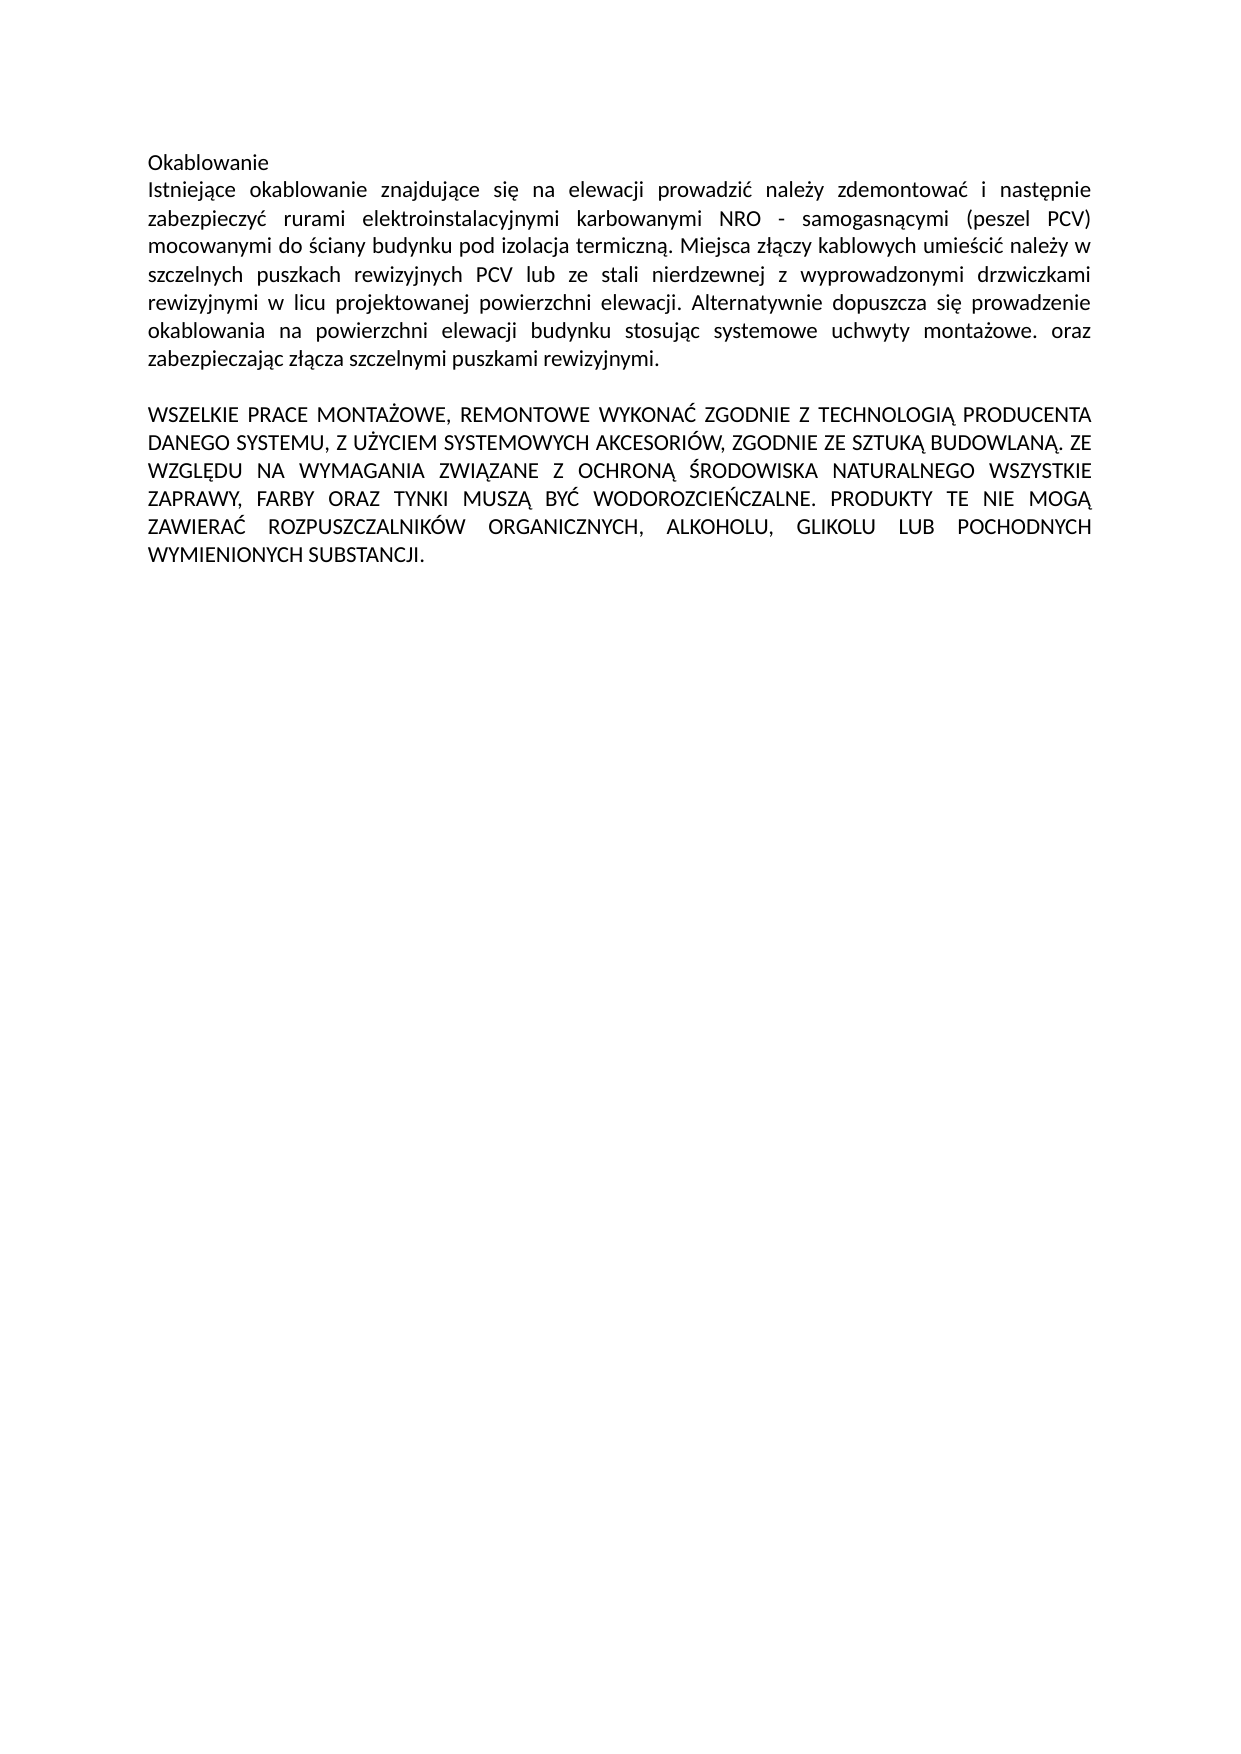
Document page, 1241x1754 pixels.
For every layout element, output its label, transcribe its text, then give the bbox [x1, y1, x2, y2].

text WSZELKIE PRACE MONTAŻOWE, REMONTOWE WYKONAĆ ZGODNIE Z TECHNOLOGIĄ PRODUCENTA DANEGO SYSTEMU, Z UŻYCIEM SYSTEMOWYCH AKCESORIÓW, ZGODNIE ZE SZTUKĄ BUDOWLANĄ. ZE WZGLĘDU NA WYMAGANIA ZWIĄZANE Z OCHRONĄ ŚRODOWISKA NATURALNEGO WSZYSTKIE ZAPRAWY, FARBY ORAZ TYNKI MUSZĄ BYĆ WODOROZCIEŃCZALNE. PRODUKTY TE NIE MOGĄ ZAWIERAĆ ROZPUSZCZALNIKÓW ORGANICZNYCH, ALKOHOLU, GLIKOLU LUB POCHODNYCH WYMIENIONYCH SUBSTANCJI. [148, 400, 1093, 568]
text Istniejące okablowanie znajdujące się na elewacji prowadzić należy zdemontować i następnie zabezpieczyć rurami elektroinstalacyjnymi karbowanymi NRO - samogasnącymi (peszel PCV) mocowanymi do ściany budynku pod izolacja termiczną. Miejsca złączy kablowych umieścić należy w szczelnych puszkach rewizyjnych PCV lub ze stali nierdzewnej z wyprowadzonymi drzwiczkami rewizyjnymi w licu projektowanej powierzchni elewacji. Alternatywnie dopuszcza się prowadzenie okablowania na powierzchni elewacji budynku stosując systemowe uchwyty montażowe. oraz zabezpieczając złącza szczelnymi puszkami rewizyjnymi. [148, 176, 1093, 372]
text Okablowanie [148, 148, 1093, 176]
